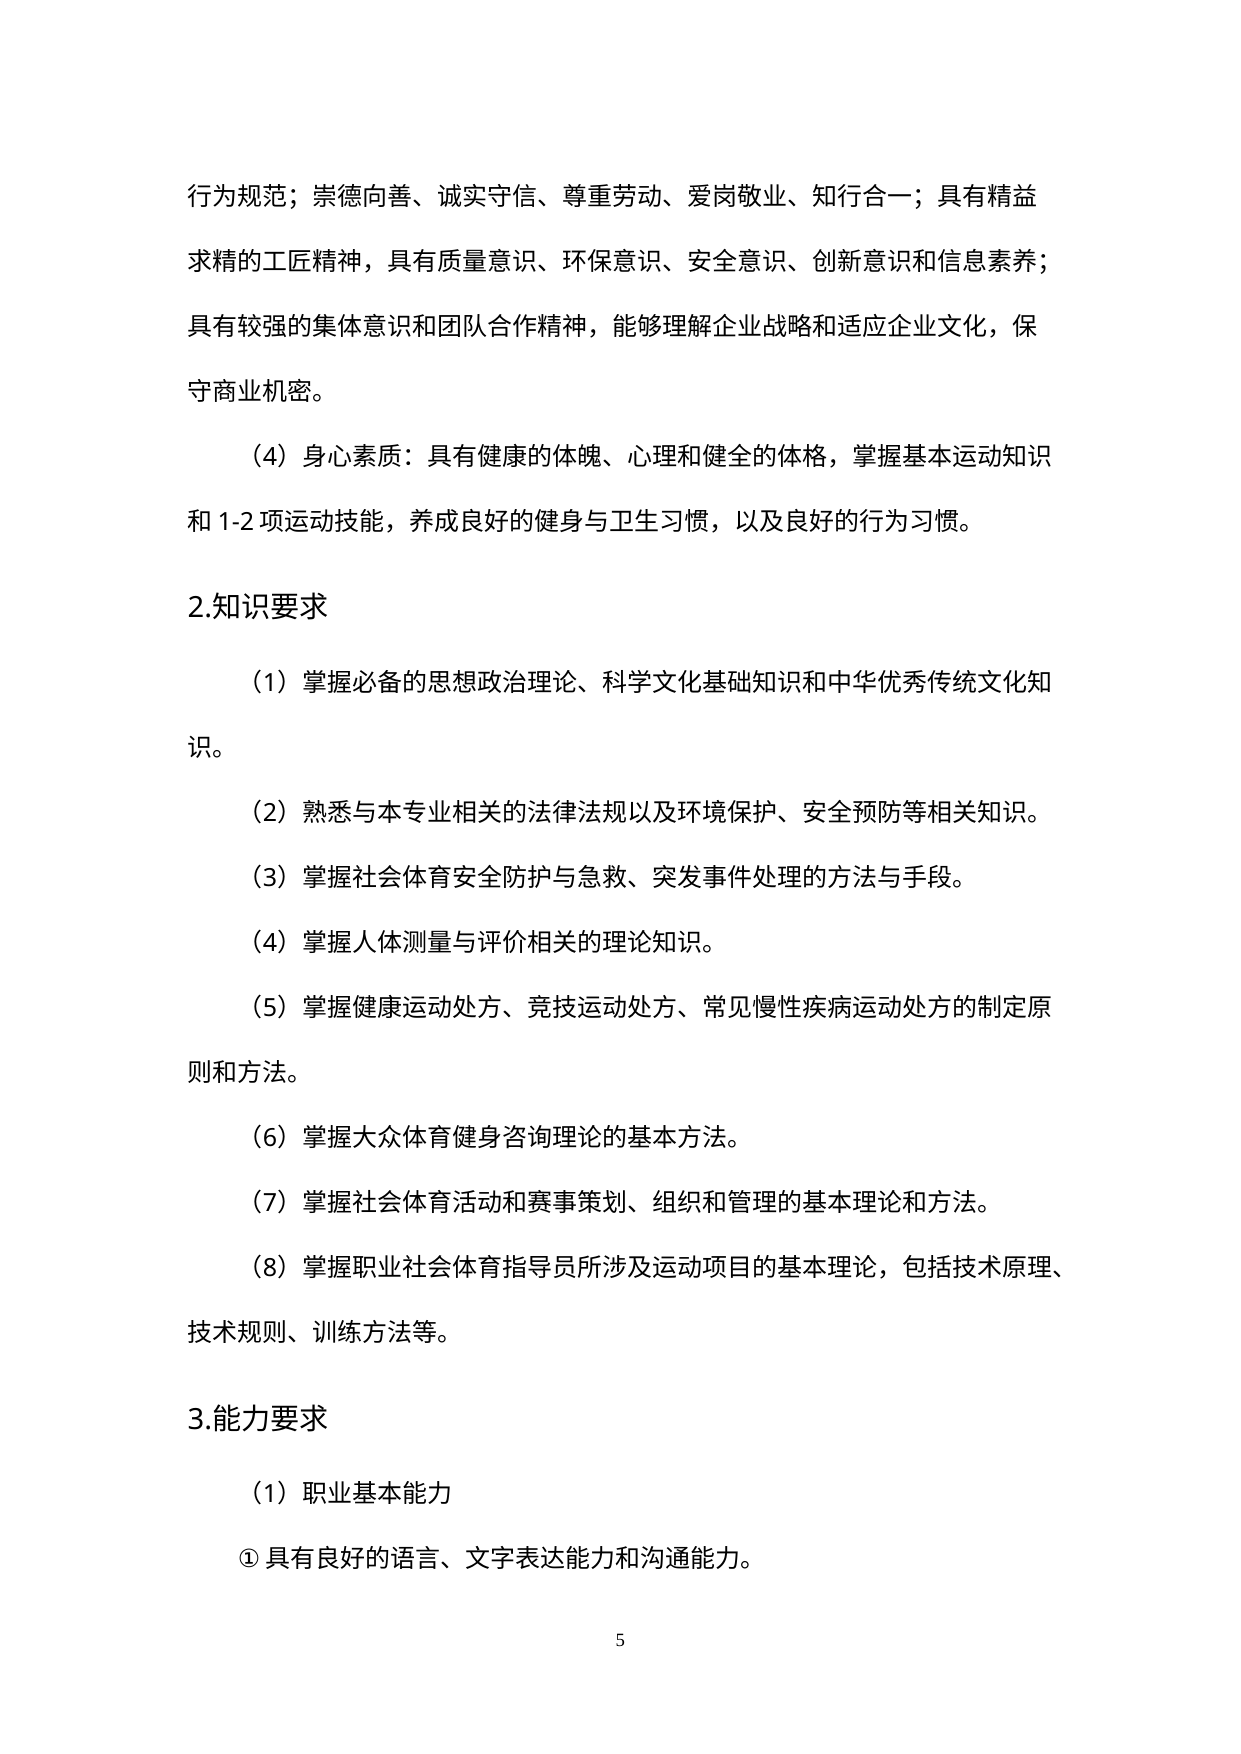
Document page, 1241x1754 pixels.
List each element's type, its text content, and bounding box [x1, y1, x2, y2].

text （6）掌握大众体育健身咨询理论的基本方法。 [187, 1103, 1053, 1168]
text 3.能力要求 [187, 1384, 1053, 1449]
text （5）掌握健康运动处方、竞技运动处方、常见慢性疾病运动处方的制定原则和方法。 [187, 973, 1053, 1103]
list 身心素质：具有健康的体魄、心理和健全的体格，掌握基本运动知识和1-2项运动技能，养成良好的健身与卫生习惯，以及良好的行为习惯。 [187, 422, 1053, 552]
text （2）熟悉与本专业相关的法律法规以及环境保护、安全预防等相关知识。 [187, 778, 1053, 843]
text ①具有良好的语言、文字表达能力和沟通能力。 [187, 1524, 1053, 1589]
text （4）掌握人体测量与评价相关的理论知识。 [187, 908, 1053, 973]
text 2.知识要求 [187, 573, 1053, 638]
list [187, 162, 1053, 422]
text （8）掌握职业社会体育指导员所涉及运动项目的基本理论，包括技术原理、技术规则、训练方法等。 [187, 1233, 1053, 1363]
text （3）掌握社会体育安全防护与急救、突发事件处理的方法与手段。 [187, 843, 1053, 908]
text （1）掌握必备的思想政治理论、科学文化基础知识和中华优秀传统文化知识。 [187, 648, 1053, 778]
text （1）职业基本能力 [187, 1459, 1053, 1524]
text （7）掌握社会体育活动和赛事策划、组织和管理的基本理论和方法。 [187, 1168, 1053, 1233]
